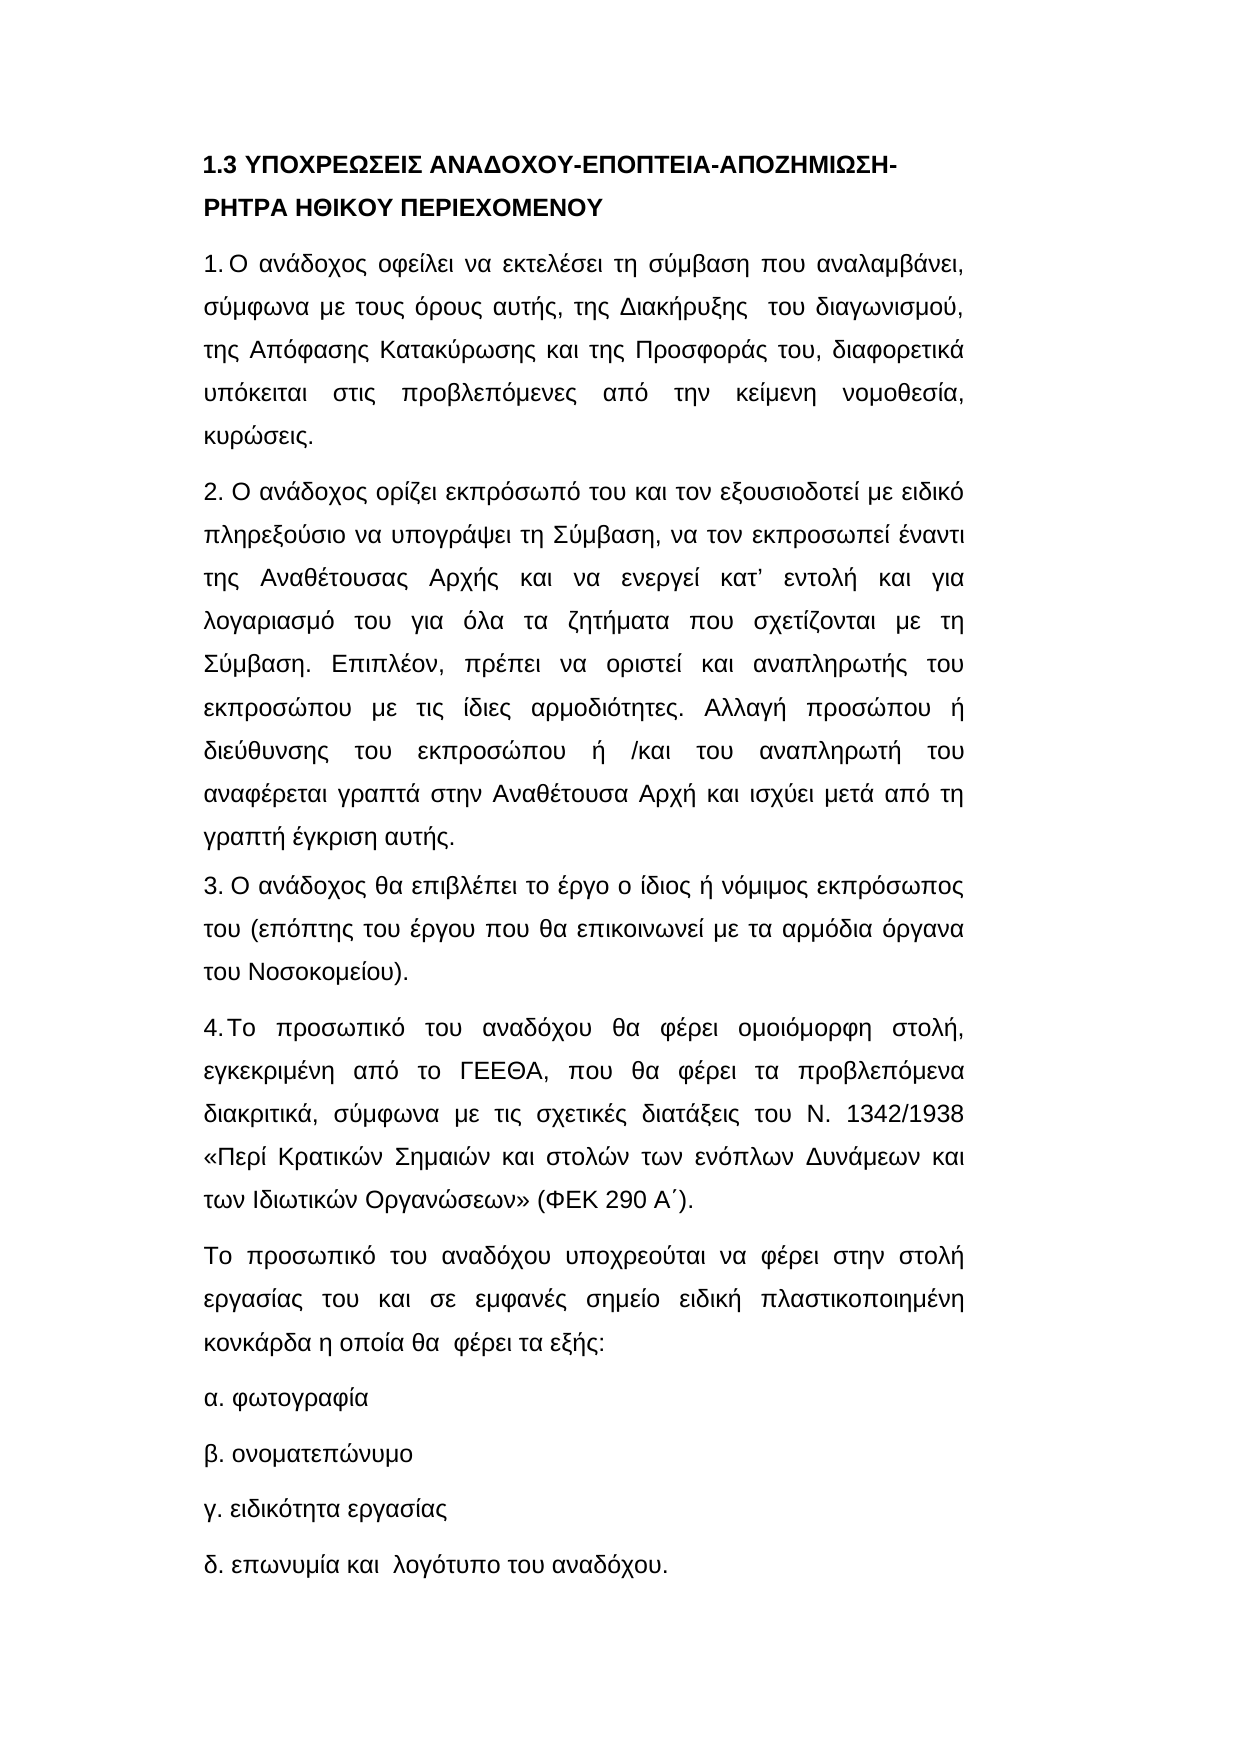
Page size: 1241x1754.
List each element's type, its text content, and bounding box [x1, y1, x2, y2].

list ΥΠΟΧΡΕΩΣΕΙΣ ΑΝΑΔΟΧΟΥ-ΕΠΟΠΤΕΙΑ-ΑΠΟΖΗΜΙΩΣΗ-ΡΗΤΡΑ ΗΘΙΚΟΥ ΠΕΡΙΕΧΟΜΕΝΟΥ [202, 150, 965, 222]
list Ο ανάδοχος οφείλει να εκτελέσει τη σύμβαση που αναλαμβάνει, σύμφωνα με τους όρους αυτής, της Διακήρυξης του διαγωνισμού, της Απόφασης Κατακύρωσης και της Προσφοράς του, διαφορετικά υπόκειται στις προβλεπόμενες από την κείμενη νομοθεσία, κυρώσεις. [203, 249, 965, 450]
list Το προσωπικό του αναδόχου θα φέρει ομοιόμορφη στολή, εγκεκριμένη από το ΓΕΕΘΑ, που θα φέρει τα προβλεπόμενα διακριτικά, σύμφωνα με τις σχετικές διατάξεις του Ν. 1342/1938 «Περί Κρατικών Σημαιών και στολών των ενόπλων Δυνάμεων και των Ιδιωτικών Οργανώσεων» (ΦΕΚ 290 Α΄). [203, 1013, 965, 1214]
text β. ονοματεπώνυμο [203, 1439, 965, 1467]
text γ. ειδικότητα εργασίας [203, 1494, 965, 1523]
list Ο ανάδοχος ορίζει εκπρόσωπό του και τον εξουσιοδοτεί με ειδικό πληρεξούσιο να υπογράψει τη Σύμβαση, να τον εκπροσωπεί έναντι της Αναθέτουσας Αρχής και να ενεργεί κατ’ εντολή και για λογαριασμό του για όλα τα ζητήματα που σχετίζονται με τη Σύμβαση. Επιπλέον, πρέπει να οριστεί και αναπληρωτής του εκπροσώπου με τις ίδιες αρμοδιότητες. Αλλαγή προσώπου ή διεύθυνσης του εκπροσώπου ή /και του αναπληρωτή του αναφέρεται γραπτά στην Αναθέτουσα Αρχή και ισχύει μετά από τη γραπτή έγκριση αυτής. [203, 477, 965, 851]
list Ο ανάδοχος θα επιβλέπει το έργο ο ίδιος ή νόμιμος εκπρόσωπος του (επόπτης του έργου που θα επικοινωνεί με τα αρμόδια όργανα του Νοσοκομείου). [203, 871, 965, 986]
text α. φωτογραφία [203, 1383, 965, 1412]
text δ. επωνυμία και λογότυπο του αναδόχου. [203, 1550, 965, 1579]
text Το προσωπικό του αναδόχου υποχρεούται να φέρει στην στολή εργασίας του και σε εμφανές σημείο ειδική πλαστικοποιημένη κονκάρδα η οποία θα φέρει τα εξής: [203, 1241, 965, 1356]
